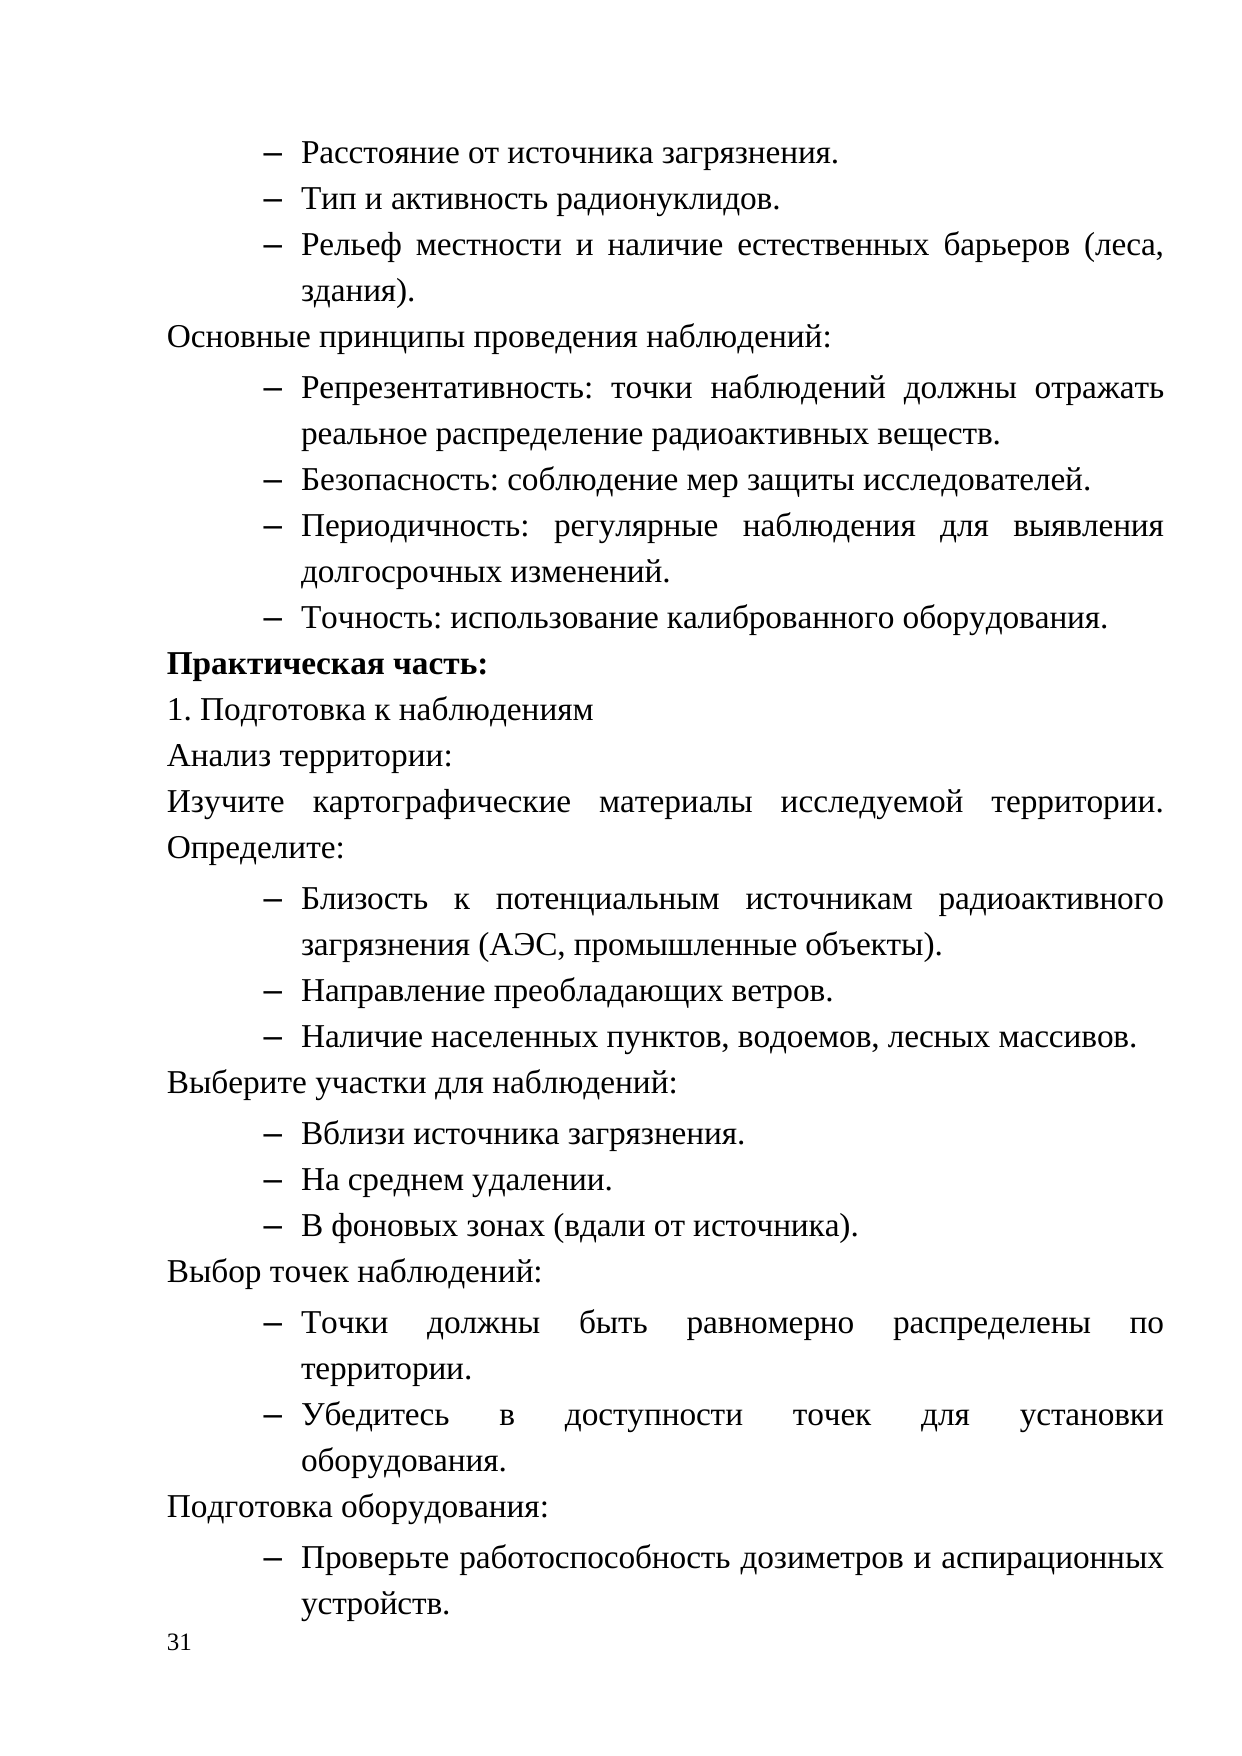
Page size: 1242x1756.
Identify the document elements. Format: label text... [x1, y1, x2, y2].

text Практическая часть: [167, 643, 1164, 682]
text Подготовка оборудования: [167, 1486, 1164, 1525]
list Точность: использование калиброванного оборудования. [263, 597, 1164, 636]
list Периодичность: регулярные наблюдения для выявления долгосрочных изменений. [263, 505, 1164, 590]
text Основные принципы проведения наблюдений: [167, 316, 1164, 354]
text 1. Подготовка к наблюдениям [167, 689, 1164, 727]
list В фоновых зонах (вдали от источника). [263, 1205, 1164, 1244]
list Наличие населенных пунктов, водоемов, лесных массивов. [263, 1016, 1164, 1054]
text Анализ территории: [167, 735, 1164, 773]
list Близость к потенциальным источникам радиоактивного загрязнения (АЭС, промышленные объекты). [263, 878, 1164, 963]
list Убедитесь в доступности точек для установки оборудования. [263, 1394, 1164, 1479]
list На среднем удалении. [263, 1159, 1164, 1198]
text Выбор точек наблюдений: [167, 1251, 1164, 1289]
list Тип и активность радионуклидов. [263, 178, 1164, 217]
list Безопасность: соблюдение мер защиты исследователей. [263, 459, 1164, 498]
text Изучите картографические материалы исследуемой территории. Определите: [167, 781, 1164, 865]
list Проверьте работоспособность дозиметров и аспирационных устройств. [263, 1538, 1164, 1622]
list Репрезентативность: точки наблюдений должны отражать реальное распределение радиоактивных веществ. [263, 368, 1164, 452]
list Вблизи источника загрязнения. [263, 1113, 1164, 1152]
list Рельеф местности и наличие естественных барьеров (леса, здания). [263, 224, 1164, 309]
list Направление преобладающих ветров. [263, 970, 1164, 1008]
list Точки должны быть равномерно распределены по территории. [263, 1303, 1164, 1387]
list Расстояние от источника загрязнения. [263, 132, 1164, 171]
text Выберите участки для наблюдений: [167, 1062, 1164, 1100]
